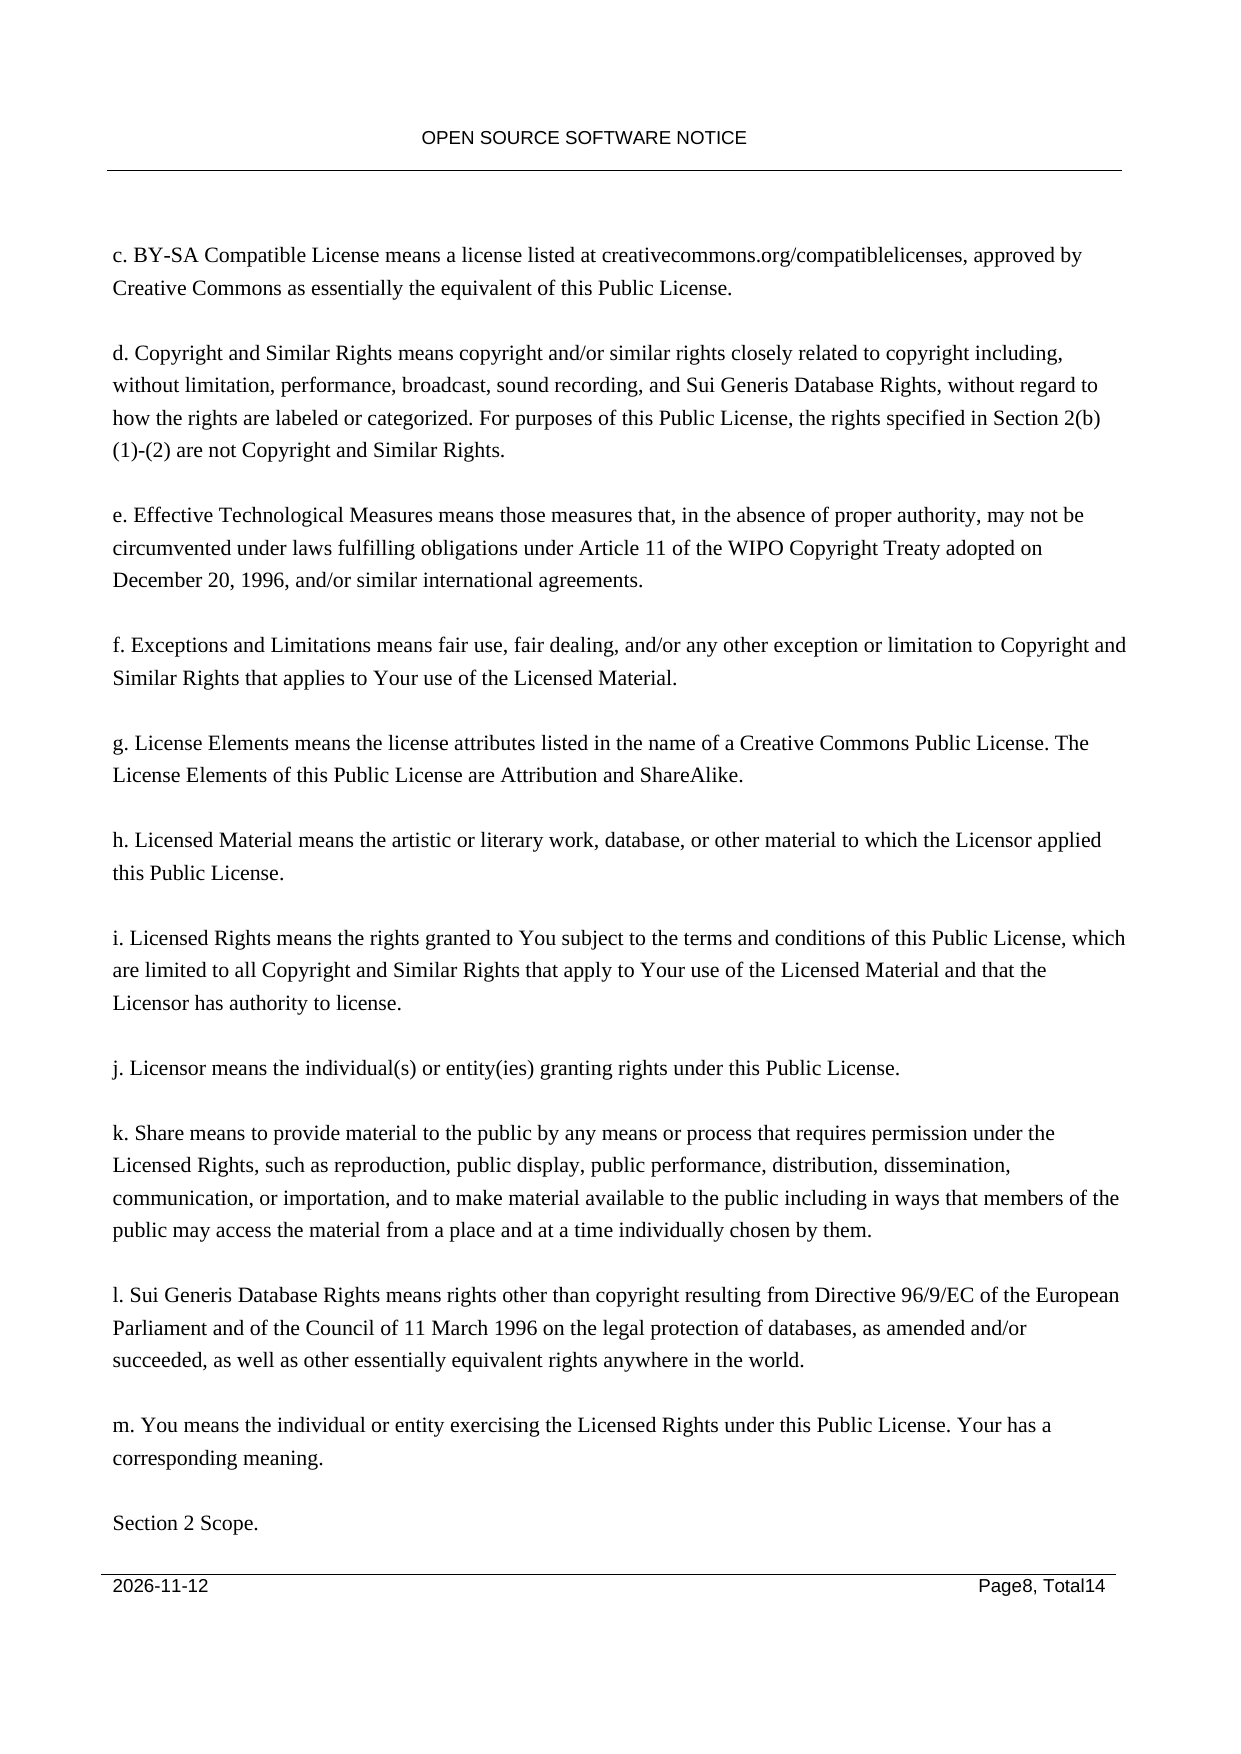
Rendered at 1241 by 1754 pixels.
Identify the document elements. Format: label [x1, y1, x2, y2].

text [112, 206, 1128, 1539]
